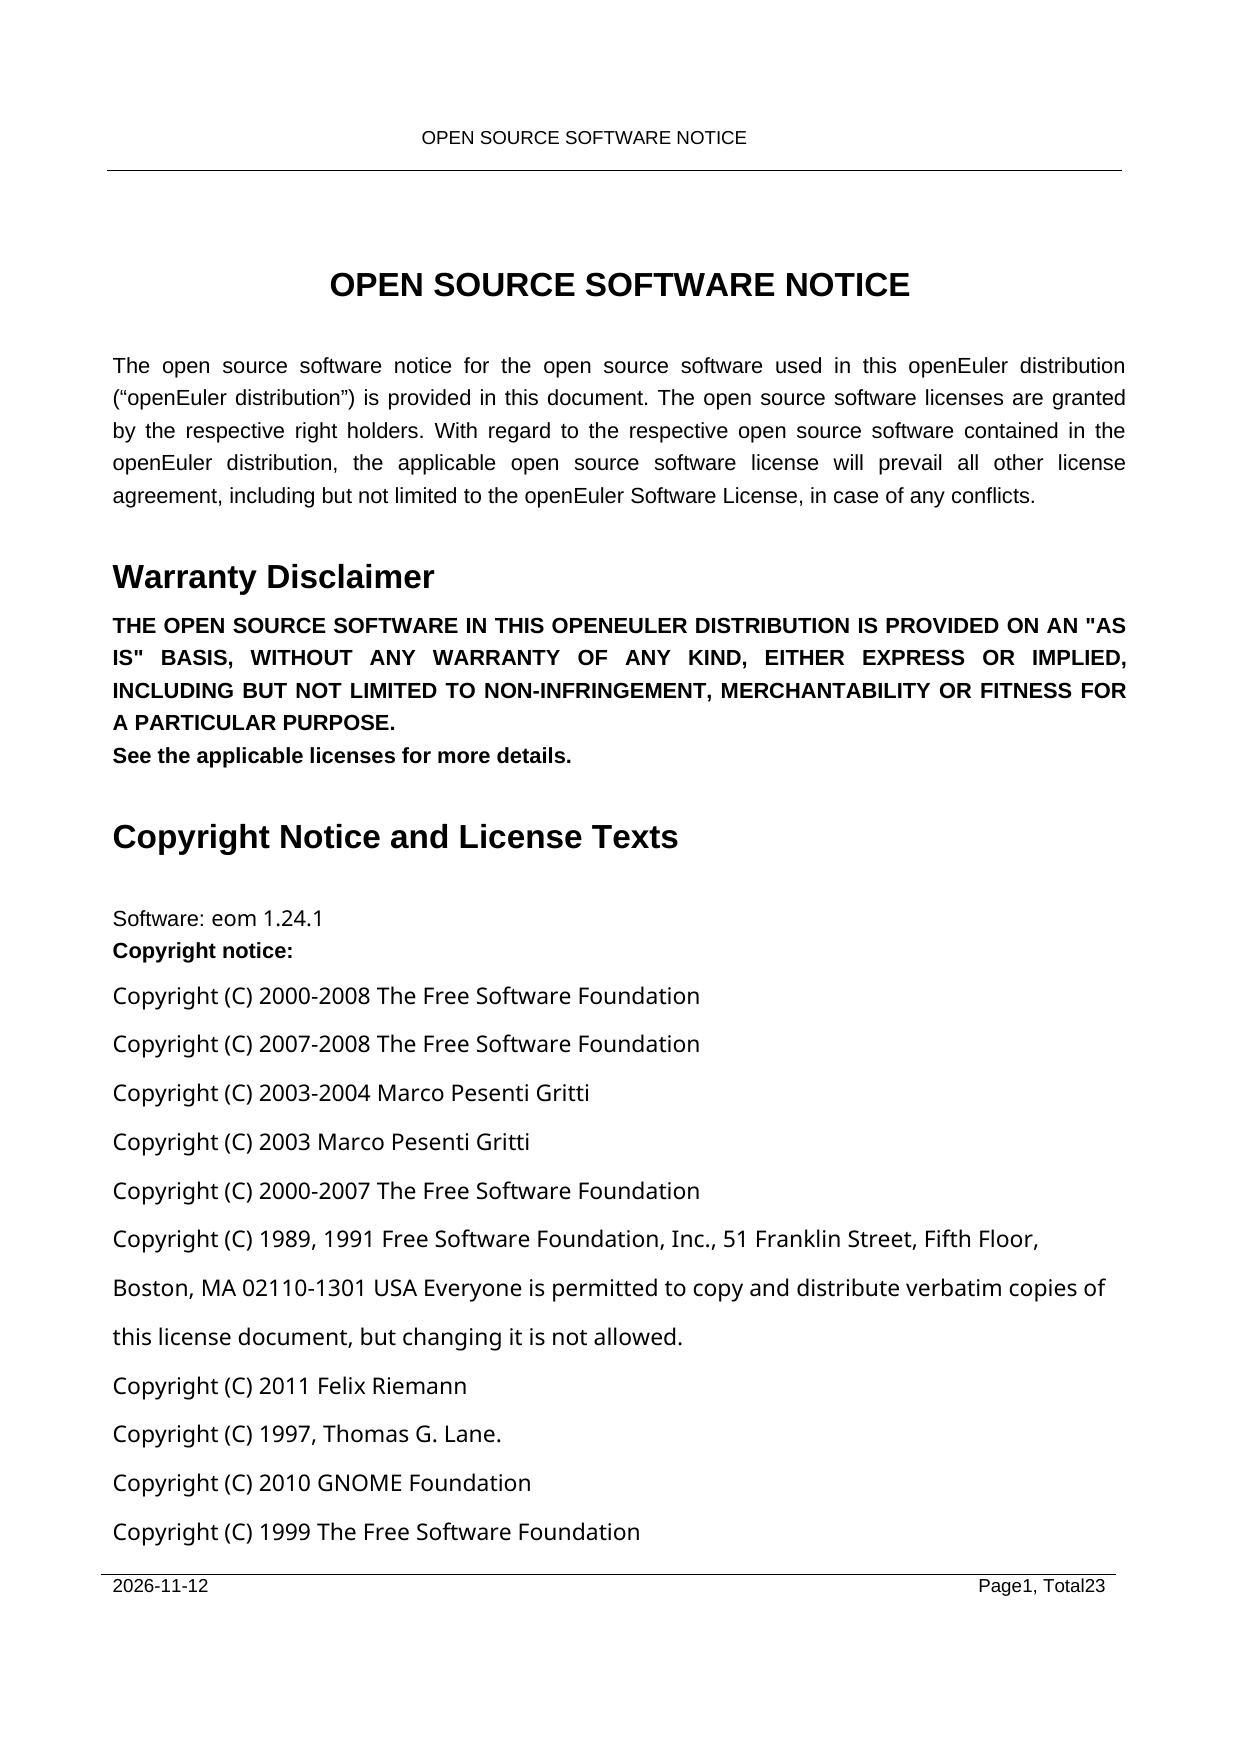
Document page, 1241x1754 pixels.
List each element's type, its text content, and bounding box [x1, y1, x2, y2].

text THE OPEN SOURCE SOFTWARE IN THIS OPENEULER DISTRIBUTION IS PROVIDED ON AN "AS IS" BASIS, WITHOUT ANY WARRANTY OF ANY KIND, EITHER EXPRESS OR IMPLIED, INCLUDING BUT NOT LIMITED TO NON-INFRINGEMENT, MERCHANTABILITY OR FITNESS FOR A PARTICULAR PURPOSE. See the applicable licenses for more details. [112, 609, 1128, 771]
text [112, 979, 1128, 1548]
text The open source software notice for the open source software used in this openEuler distribution (“openEuler distribution”) is provided in this document. The open source software licenses are granted by the respective right holders. With regard to the respective open source software contained in the openEuler distribution, the applicable open source software license will prevail all other license agreement, including but not limited to the openEuler Software License, in case of any conflicts. [112, 349, 1128, 511]
text OPEN SOURCE SOFTWARE NOTICE [112, 251, 1128, 316]
text Warranty Disclaimer [112, 544, 1128, 609]
text Copyright Notice and License Texts [112, 804, 1128, 869]
text Software: eom 1.24.1 [112, 901, 1128, 934]
text Copyright notice: [112, 934, 1128, 966]
